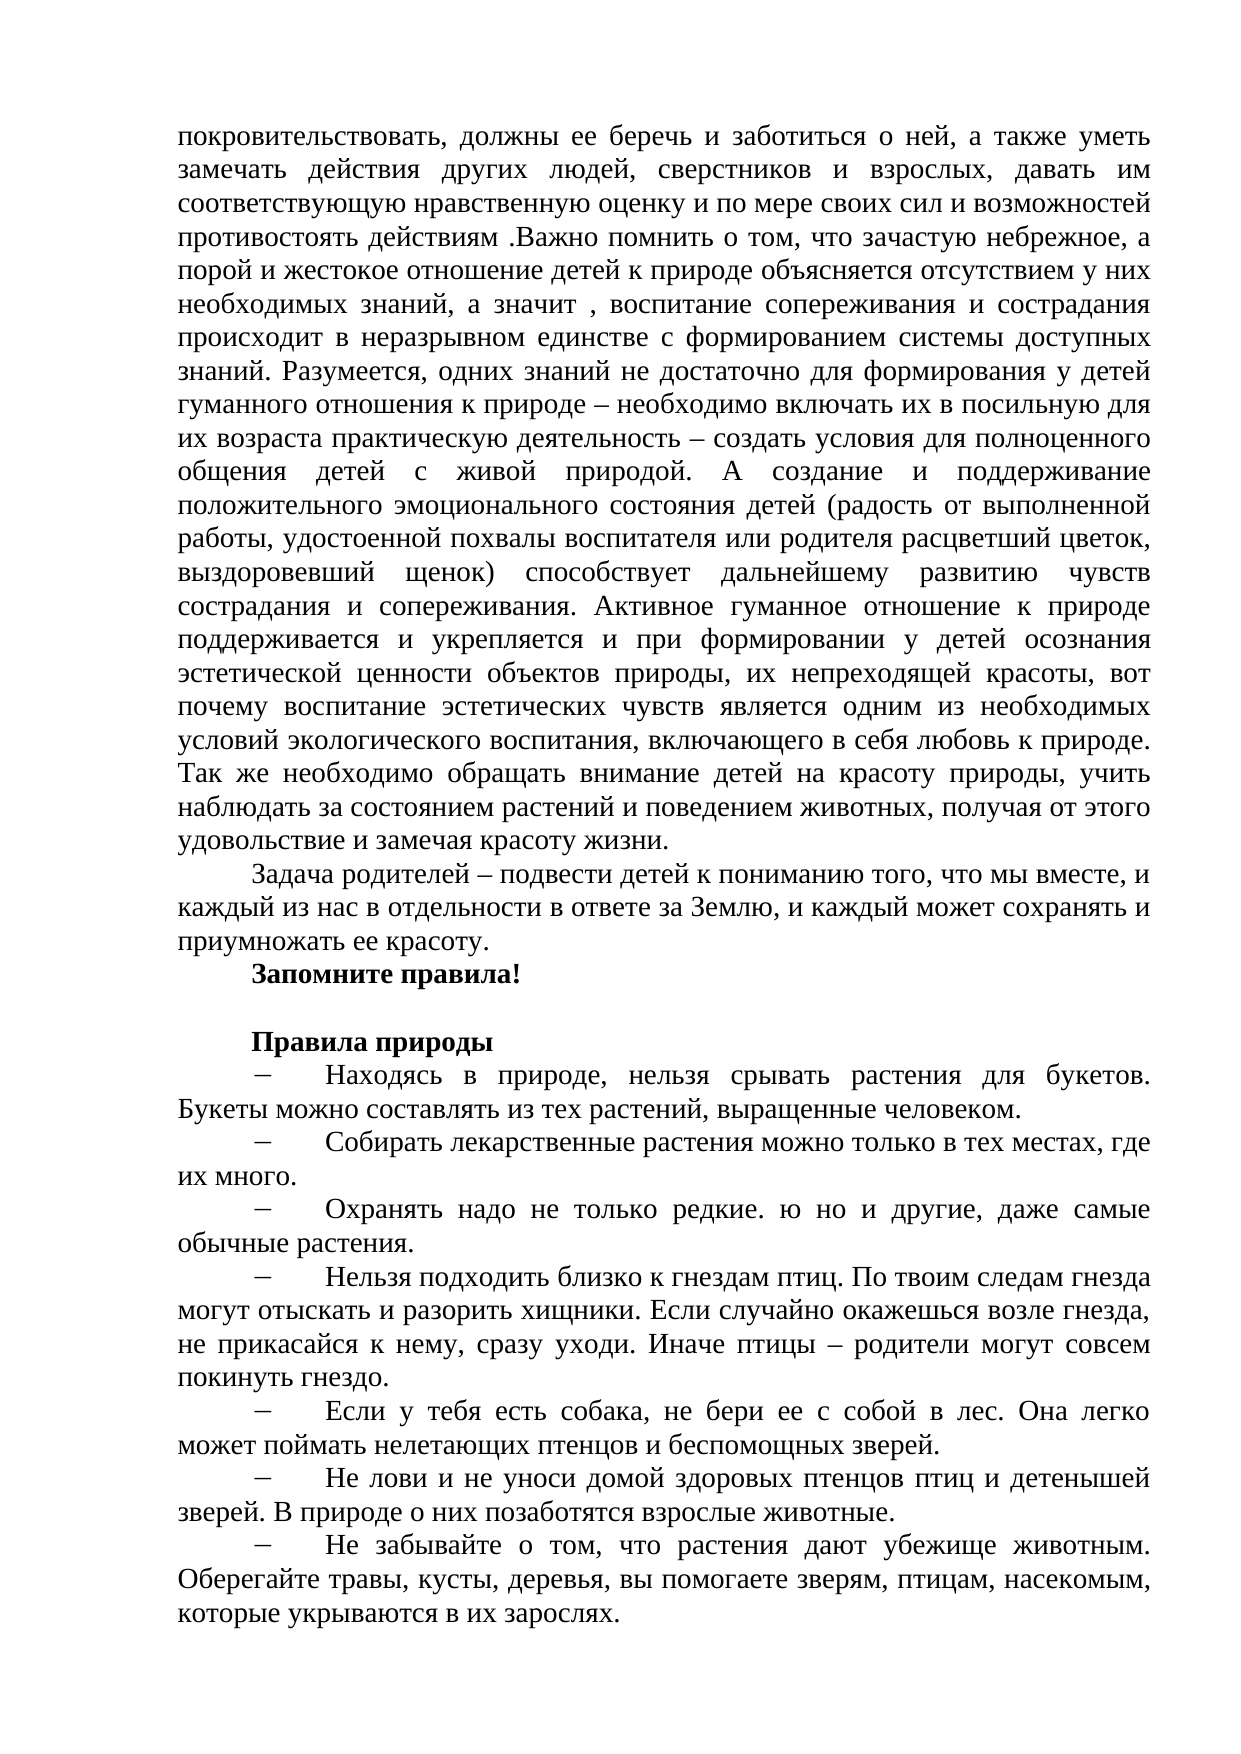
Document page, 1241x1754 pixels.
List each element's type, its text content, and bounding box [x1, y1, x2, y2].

list Собирать лекарственные растения можно только в тех местах, где их много. [177, 1124, 1152, 1192]
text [177, 118, 1152, 856]
list Находясь в природе, нельзя срывать растения для букетов. Букеты можно составлять из тех растений, выращенные человеком. [177, 1057, 1152, 1124]
text Задача родителей – подвести детей к пониманию того, что мы вместе, и каждый из нас в отдельности в ответе за Землю, и каждый может сохранять и приумножать ее красоту. [177, 856, 1152, 957]
list Нельзя подходить близко к гнездам птиц. По твоим следам гнезда могут отыскать и разорить хищники. Если случайно окажешься возле гнезда, не прикасайся к нему, сразу уходи. Иначе птицы – родители могут совсем покинуть гнездо. [177, 1259, 1152, 1393]
text Запомните правила! [177, 957, 1152, 990]
text Правила природы [177, 1024, 1152, 1057]
list Не забывайте о том, что растения дают убежище животным. Оберегайте травы, кусты, деревья, вы помогаете зверям, птицам, насекомым, которые укрываются в их зарослях. [177, 1527, 1152, 1628]
list Охранять надо не только редкие. ю но и другие, даже самые обычные растения. [177, 1192, 1152, 1259]
list Не лови и не уноси домой здоровых птенцов птиц и детенышей зверей. В природе о них позаботятся взрослые животные. [177, 1460, 1152, 1527]
list Если у тебя есть собака, не бери ее с собой в лес. Она легко может поймать нелетающих птенцов и беспомощных зверей. [177, 1393, 1152, 1460]
